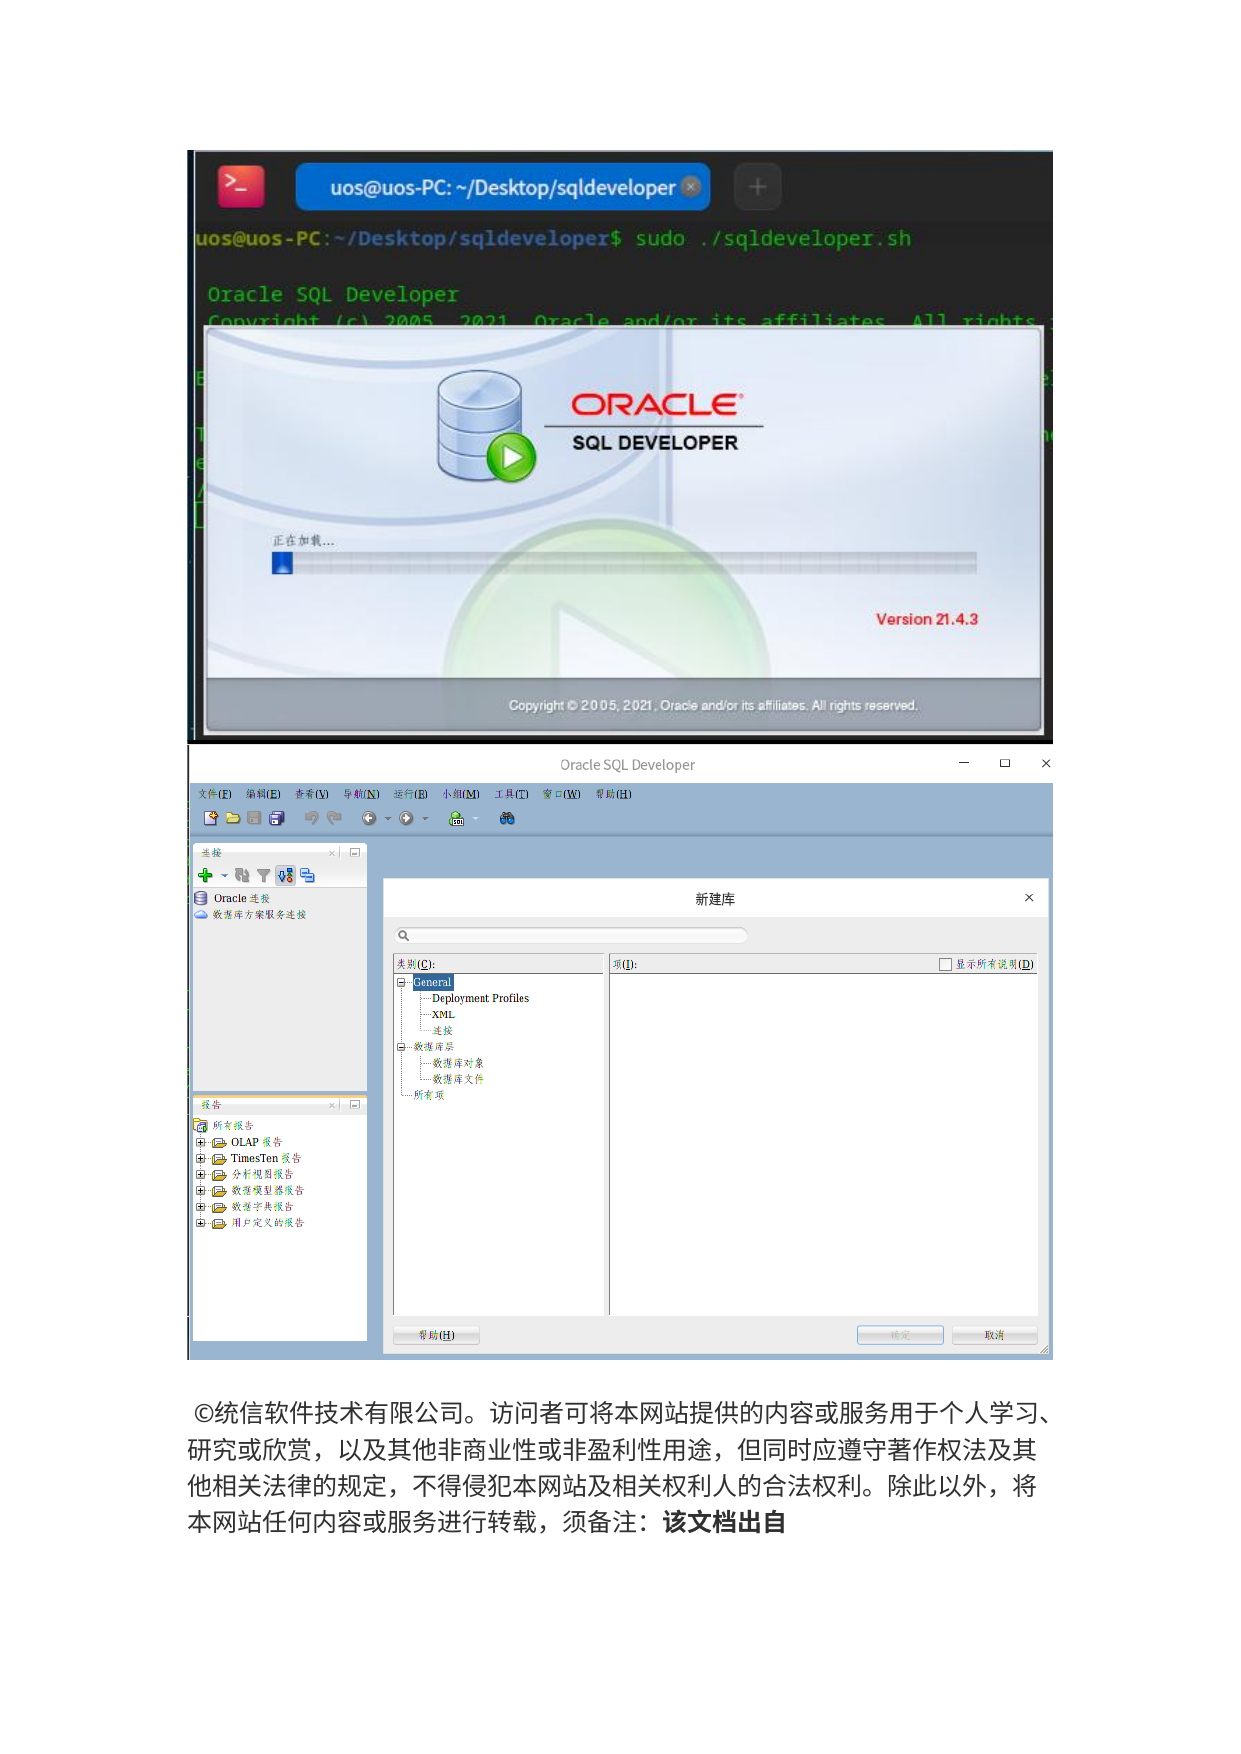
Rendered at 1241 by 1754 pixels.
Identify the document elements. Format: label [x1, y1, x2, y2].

picture [187, 150, 1053, 1360]
text [187, 1394, 1053, 1539]
